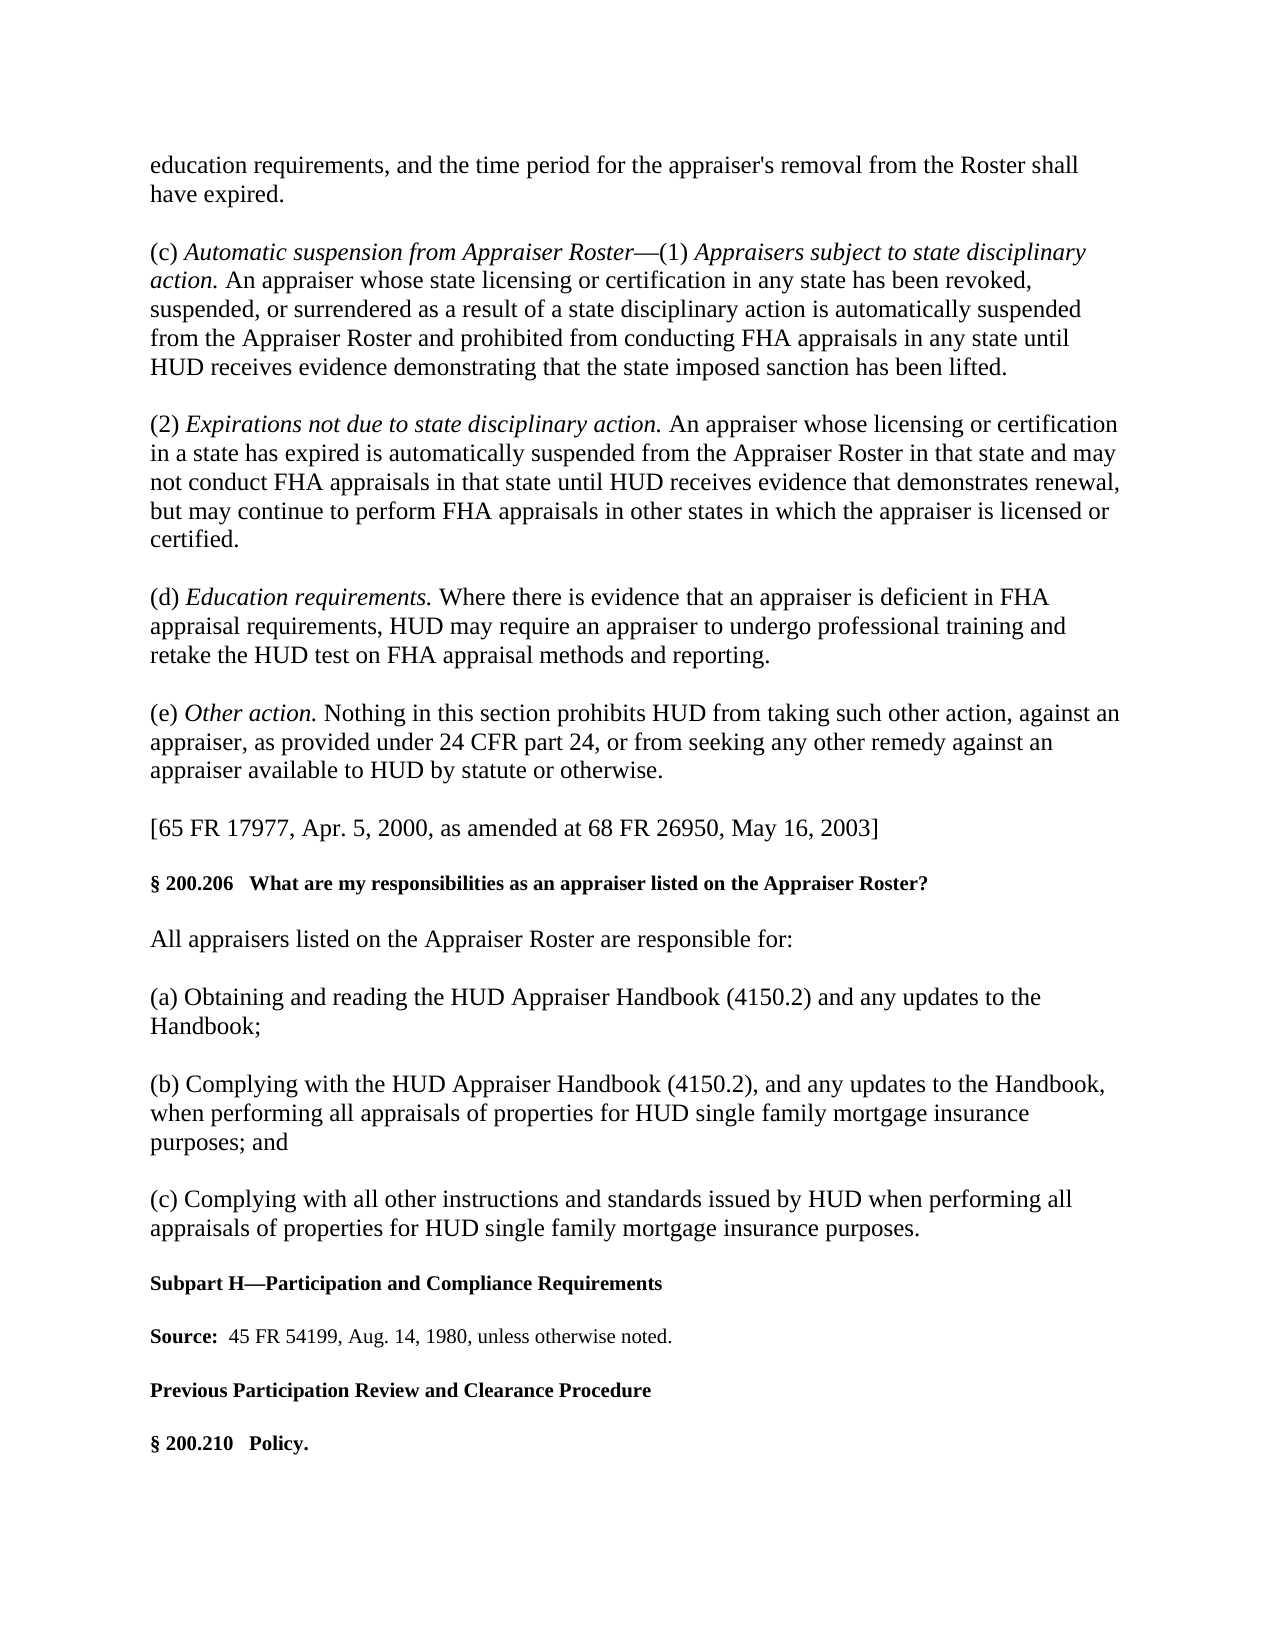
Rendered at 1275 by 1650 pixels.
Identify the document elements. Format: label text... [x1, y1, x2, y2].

text Source: 45 FR 54199, , unless otherwise noted. [150, 1324, 1125, 1348]
text Subpart H—Participation and Compliance Requirements [150, 1271, 1125, 1295]
text § 200.206 What are my responsibilities as an appraiser listed on the Appraiser Roster? [150, 871, 1125, 895]
text (a) Obtaining and reading the HUD Appraiser Handbook (4150.2) and any updates to the Handbook; [150, 982, 1125, 1040]
text (d) Education requirements. Where there is evidence that an appraiser is deficient in FHA appraisal requirements, HUD may require an appraiser to undergo professional training and retake the HUD test on FHA appraisal methods and reporting. [150, 582, 1125, 669]
text (c) Complying with all other instructions and standards issued by HUD when performing all appraisals of properties for HUD single family mortgage insurance purposes. [150, 1184, 1125, 1242]
text (2) Expirations not due to state disciplinary action. An appraiser whose licensing or certification in a state has expired is automatically suspended from the Appraiser Roster in that state and may not conduct FHA appraisals in that state until HUD receives evidence that demonstrates renewal, but may continue to perform FHA appraisals in other states in which the appraiser is licensed or certified. [150, 409, 1125, 553]
text [65 FR 17977, , as amended at 68 FR 26950, ] [150, 813, 1125, 842]
text Previous Participation Review and Clearance Procedure [150, 1378, 1125, 1402]
text (c) Automatic suspension from Appraiser Roster—(1) Appraisers subject to state disciplinary action. An appraiser whose state licensing or certification in any state has been revoked, suspended, or surrendered as a result of a state disciplinary action is automatically suspended from the Appraiser Roster and prohibited from conducting FHA appraisals in any state until HUD receives evidence demonstrating that the state imposed sanction has been lifted. [150, 237, 1125, 380]
text All appraisers listed on the Appraiser Roster are responsible for: [150, 924, 1125, 953]
text (e) Other action. Nothing in this section prohibits HUD from taking such other action, against an appraiser, as provided under 24 CFR part 24, or from seeking any other remedy against an appraiser available to HUD by statute or otherwise. [150, 698, 1125, 784]
text (b) Complying with the HUD Appraiser Handbook (4150.2), and any updates to the Handbook, when performing all appraisals of properties for HUD single family mortgage insurance purposes; and [150, 1069, 1125, 1155]
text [150, 150, 1125, 207]
text § 200.210 Policy. [150, 1431, 1125, 1455]
